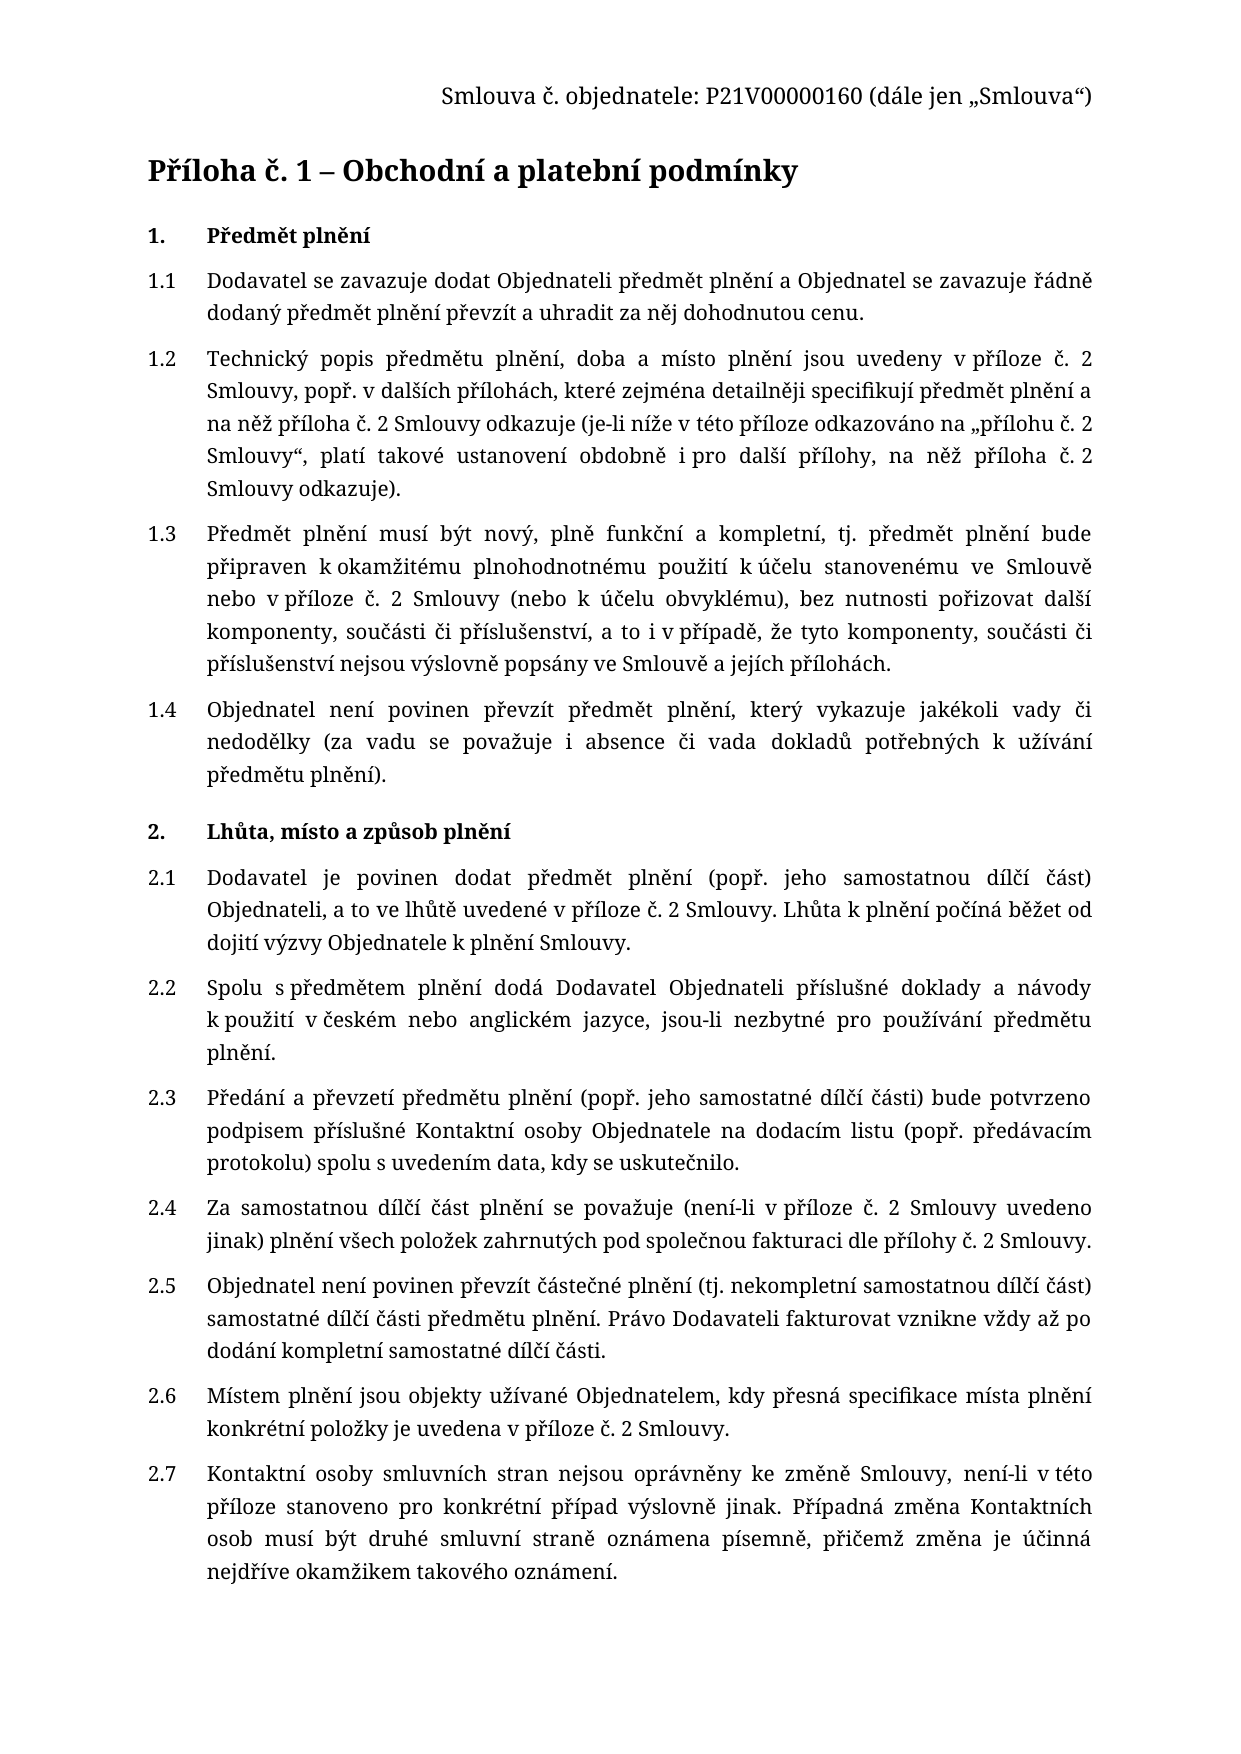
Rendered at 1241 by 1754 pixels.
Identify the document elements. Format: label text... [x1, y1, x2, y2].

list Spolu s předmětem plnění dodá Dodavatel Objednateli příslušné doklady a návody k použití v českém nebo anglickém jazyce, jsou-li nezbytné pro používání předmětu plnění. [148, 973, 1093, 1067]
list Kontaktní osoby smluvních stran nejsou oprávněny ke změně Smlouvy, není-li v této příloze stanoveno pro konkrétní případ výslovně jinak. Případná změna Kontaktních osob musí být druhé smluvní straně oznámena písemně, přičemž změna je účinná nejdříve okamžikem takového oznámení. [148, 1459, 1093, 1586]
list Lhůta, místo a způsob plnění [148, 817, 1093, 846]
list Předmět plnění [148, 221, 1093, 249]
list Předmět plnění musí být nový, plně funkční a kompletní, tj. předmět plnění bude připraven k okamžitému plnohodnotnému použití k účelu stanovenému ve Smlouvě nebo v příloze č. 2 Smlouvy (nebo k účelu obvyklému), bez nutnosti pořizovat další komponenty, součásti či příslušenství, a to i v případě, že tyto komponenty, součásti či příslušenství nejsou výslovně popsány ve Smlouvě a jejích přílohách. [148, 519, 1093, 678]
list Objednatel není povinen převzít předmět plnění, který vykazuje jakékoli vady či nedodělky (za vadu se považuje i absence či vada dokladů potřebných k užívání předmětu plnění). [148, 695, 1093, 788]
list Dodavatel se zavazuje dodat Objednateli předmět plnění a Objednatel se zavazuje řádně dodaný předmět plnění převzít a uhradit za něj dohodnutou cenu. [148, 266, 1093, 327]
list Technický popis předmětu plnění, doba a místo plnění jsou uvedeny v příloze č. 2 Smlouvy, popř. v dalších přílohách, které zejména detailněji specifikují předmět plnění a na něž příloha č. 2 Smlouvy odkazuje (je-li níže v této příloze odkazováno na „přílohu č. 2 Smlouvy“, platí takové ustanovení obdobně i pro další přílohy, na něž příloha č. 2 Smlouvy odkazuje). [148, 344, 1093, 502]
list Objednatel není povinen převzít částečné plnění (tj. nekompletní samostatnou dílčí část) samostatné dílčí části předmětu plnění. Právo Dodavateli fakturovat vznikne vždy až po dodání kompletní samostatné dílčí části. [148, 1271, 1093, 1365]
list Dodavatel je povinen dodat předmět plnění (popř. jeho samostatnou dílčí část) Objednateli, a to ve lhůtě uvedené v příloze č. 2 Smlouvy. Lhůta k plnění počíná běžet od dojití výzvy Objednatele k plnění Smlouvy. [148, 863, 1093, 956]
text Příloha č. 1 – Obchodní a platební podmínky [148, 150, 1093, 190]
list Za samostatnou dílčí část plnění se považuje (není-li v příloze č. 2 Smlouvy uvedeno jinak) plnění všech položek zahrnutých pod společnou fakturaci dle přílohy č. 2 Smlouvy. [148, 1193, 1093, 1254]
list Místem plnění jsou objekty užívané Objednatelem, kdy přesná specifikace místa plnění konkrétní položky je uvedena v příloze č. 2 Smlouvy. [148, 1382, 1093, 1443]
list Předání a převzetí předmětu plnění (popř. jeho samostatné dílčí části) bude potvrzeno podpisem příslušné Kontaktní osoby Objednatele na dodacím listu (popř. předávacím protokolu) spolu s uvedením data, kdy se uskutečnilo. [148, 1083, 1093, 1177]
